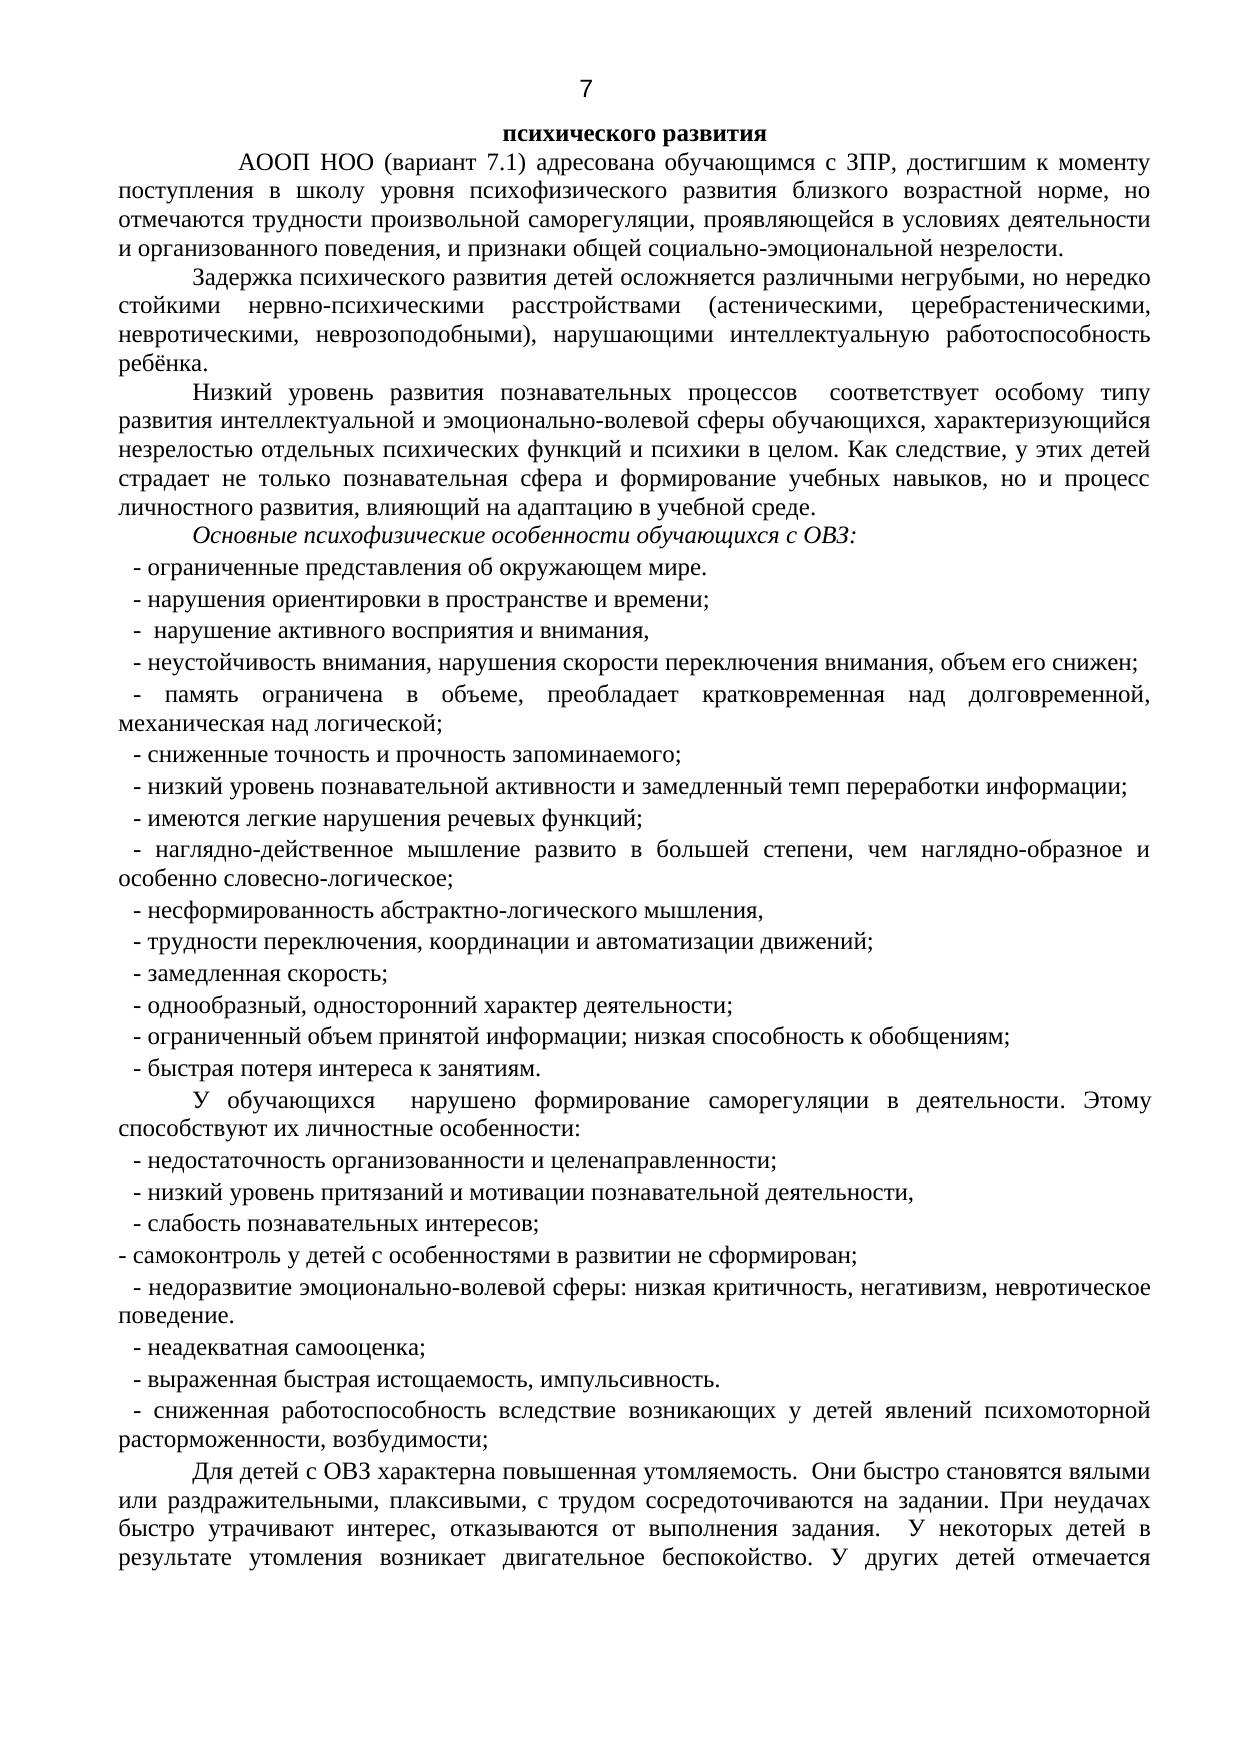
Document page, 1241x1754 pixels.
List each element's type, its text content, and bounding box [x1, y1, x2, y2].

text АООП НОО (вариант 7.1) адресована обучающимся с ЗПР, достигшим к моменту поступления в школу уровня психофизического развития близкого возрастной норме, но отмечаются трудности произвольной саморегуляции, проявляющейся в условиях деятельности и организованного поведения, и признаки общей социально-эмоциональной незрелости. [118, 147, 1152, 262]
text - сниженная работоспособность вследствие возникающих у детей явлений психомоторной расторможенности, возбудимости; [118, 1396, 1152, 1453]
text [118, 118, 1152, 147]
text - трудности переключения, координации и автоматизации движений; [118, 926, 1152, 955]
text - неустойчивость внимания, нарушения скорости переключения внимания, объем его снижен; [118, 647, 1152, 676]
text - низкий уровень притязаний и мотивации познавательной деятельности, [118, 1177, 1152, 1206]
text Низкий уровень развития познавательных процессов соответствует особому типу развития интеллектуальной и эмоционально-волевой сферы обучающихся, характеризующийся незрелостью отдельных психических функций и психики в целом. Как следствие, у этих детей страдает не только познавательная сфера и формирование учебных навыков, но и процесс личностного развития, влияющий на адаптацию в учебной среде. [118, 377, 1152, 521]
text - наглядно-действенное мышление развито в большей степени, чем наглядно-образное и особенно словесно-логическое; [118, 834, 1152, 892]
text - самоконтроль у детей с особенностями в развитии не сформирован; [103, 1240, 1152, 1269]
text - ограниченные представления об окружающем мире. [118, 552, 1152, 581]
text - неадекватная самооценка; [118, 1332, 1152, 1361]
text Основные психофизические особенности обучающихся с ОВЗ: [118, 521, 1152, 549]
text - недоразвитие эмоционально-волевой сферы: низкая критичность, негативизм, невротическое поведение. [118, 1272, 1152, 1329]
text - нарушение активного восприятия и внимания, [118, 616, 1152, 644]
text - низкий уровень познавательной активности и замедленный темп переработки информации; [118, 771, 1152, 800]
text - сниженные точность и прочность запоминаемого; [118, 739, 1152, 768]
text Задержка психического развития детей осложняется различными негрубыми, но нередко стойкими нервно-психическими расстройствами (астеническими, церебрастеническими, невротическими, неврозоподобными), нарушающими интеллектуальную работоспособность ребёнка. [118, 262, 1152, 377]
text - имеются легкие нарушения речевых функций; [118, 803, 1152, 831]
text - выраженная быстрая истощаемость, импульсивность. [118, 1364, 1152, 1393]
text - недостаточность организованности и целенаправленности; [118, 1145, 1152, 1174]
text - ограниченный объем принятой информации; низкая способность к обобщениям; [118, 1021, 1152, 1050]
text - однообразный, односторонний характер деятельности; [118, 990, 1152, 1018]
text - память ограничена в объеме, преобладает кратковременная над долговременной, механическая над логической; [118, 679, 1152, 736]
text - нарушения ориентировки в пространстве и времени; [118, 584, 1152, 613]
text - быстрая потеря интереса к занятиям. [118, 1053, 1152, 1082]
text - несформированность абстрактно-логического мышления, [118, 895, 1152, 923]
text - слабость познавательных интересов; [118, 1208, 1152, 1237]
text - замедленная скорость; [118, 958, 1152, 987]
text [118, 1456, 1152, 1571]
text У обучающихся нарушено формирование саморегуляции в деятельности. Этому способствуют их личностные особенности: [118, 1085, 1152, 1142]
